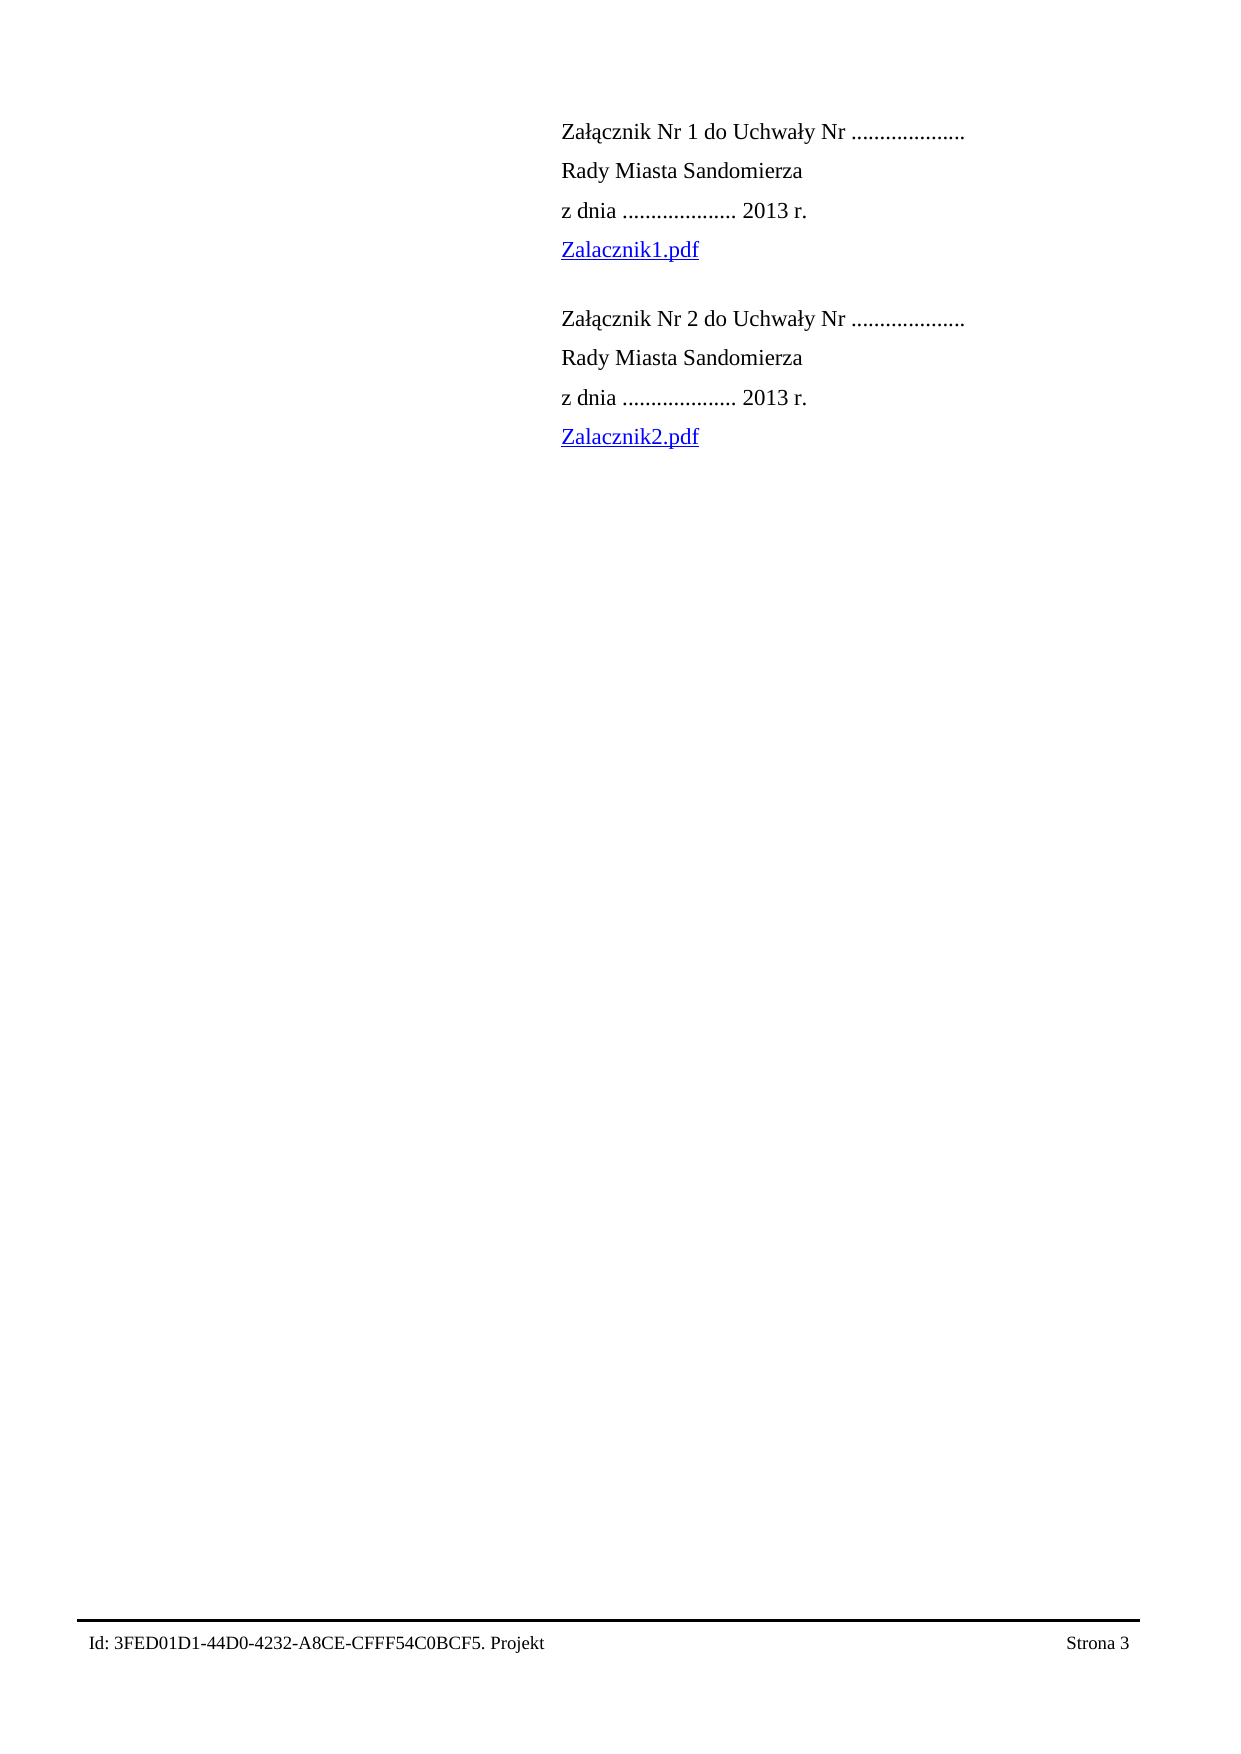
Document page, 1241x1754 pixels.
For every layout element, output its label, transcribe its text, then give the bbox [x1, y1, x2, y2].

text Załącznik Nr 2 do Uchwały Nr .................... Rady Miasta Sandomierza z dnia .................... 2013 r. Zalacznik2.pdf [561, 305, 1152, 449]
text Załącznik Nr 1 do Uchwały Nr .................... Rady Miasta Sandomierza z dnia .................... 2013 r. Zalacznik1.pdf [561, 118, 1152, 262]
